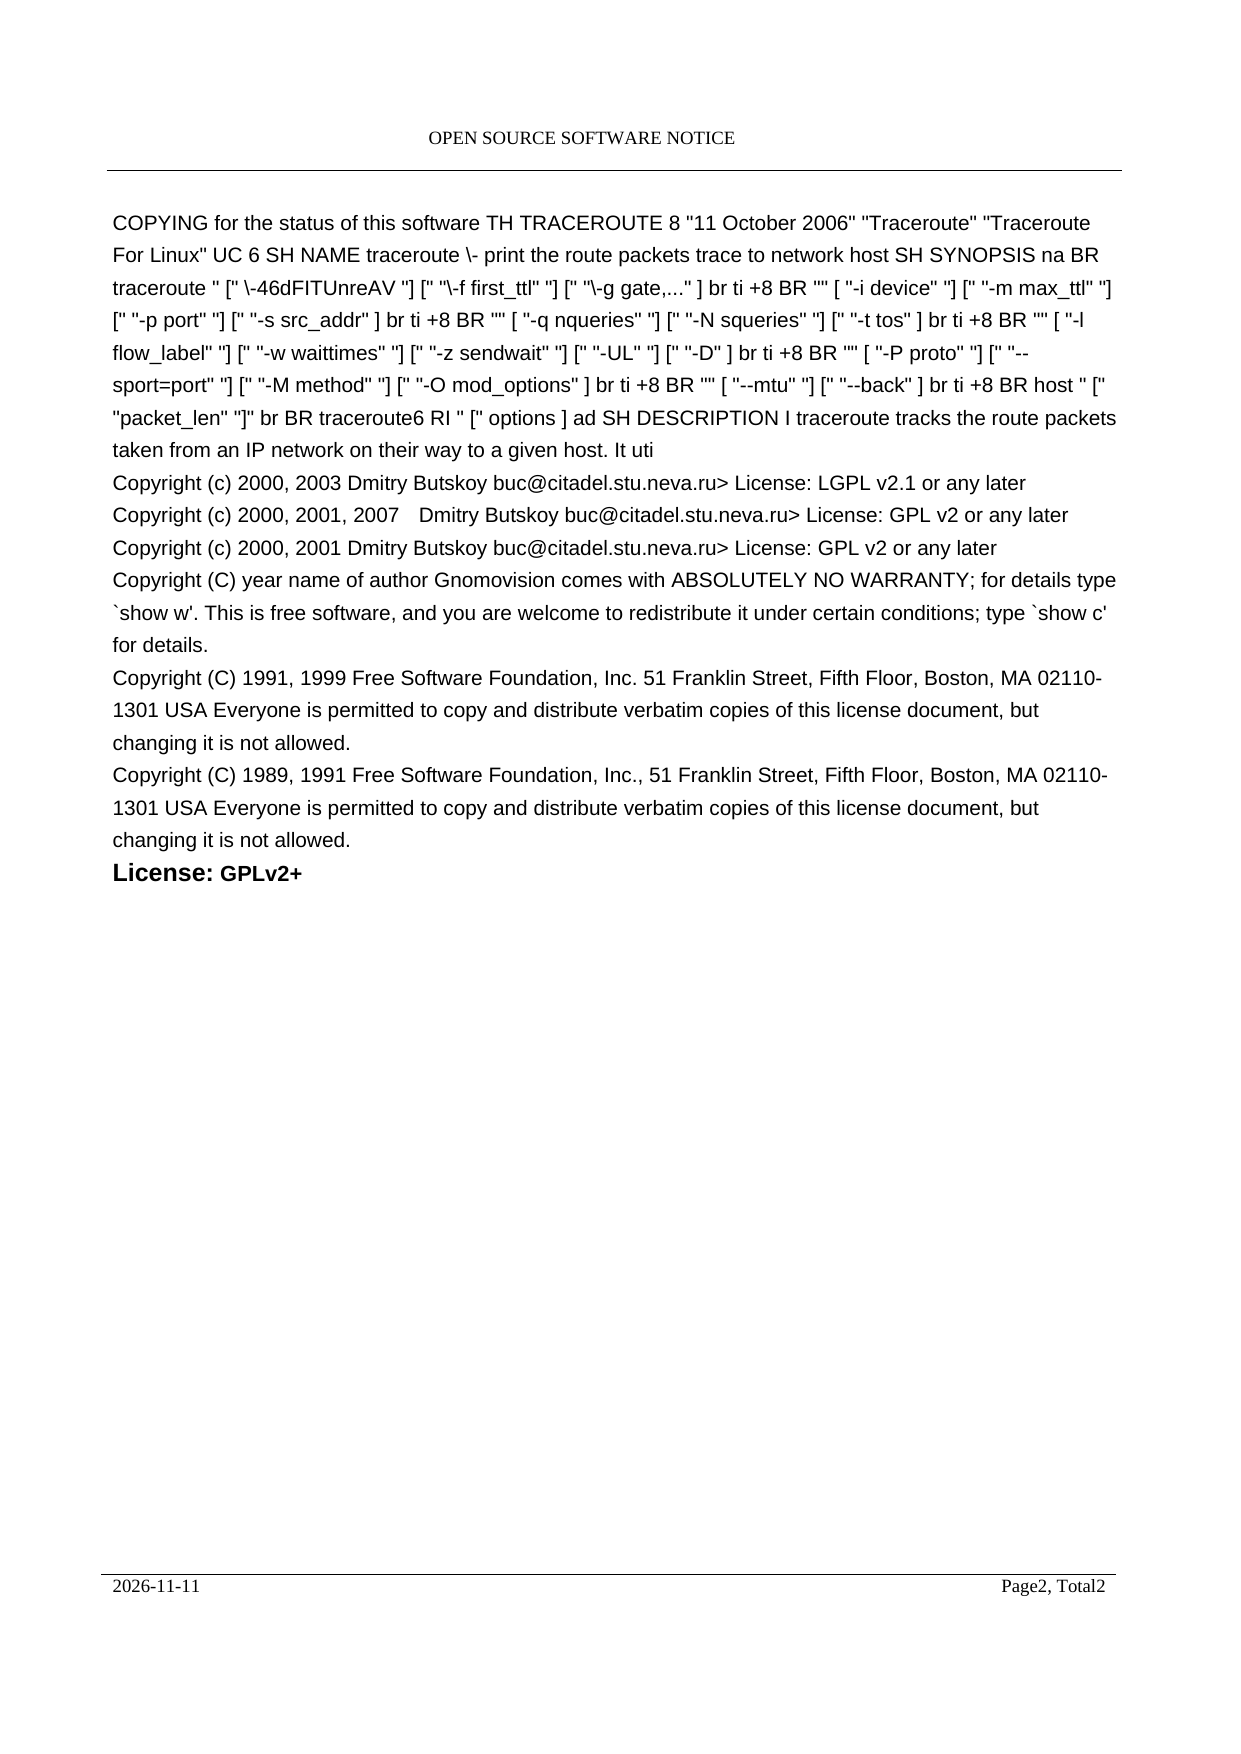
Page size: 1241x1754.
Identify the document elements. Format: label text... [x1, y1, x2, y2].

text Copyright (C) 1991, 1999 Free Software Foundation, Inc. 51 Franklin Street, Fifth Floor, Boston, MA 02110-1301 USA Everyone is permitted to copy and distribute verbatim copies of this license document, but changing it is not allowed. [112, 661, 1128, 759]
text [112, 206, 1128, 466]
text License: GPLv2+ [112, 856, 1128, 889]
text Copyright (c) 2000, 2003 Dmitry Butskoy buc@citadel.stu.neva.ru> License: LGPL v2.1 or any later [112, 466, 1128, 499]
text Copyright (c) 2000, 2001, 2007 Dmitry Butskoy buc@citadel.stu.neva.ru> License: GPL v2 or any later [112, 499, 1128, 531]
text Copyright (c) 2000, 2001 Dmitry Butskoy buc@citadel.stu.neva.ru> License: GPL v2 or any later [112, 531, 1128, 564]
text Copyright (C) year name of author Gnomovision comes with ABSOLUTELY NO WARRANTY; for details type `show w'. This is free software, and you are welcome to redistribute it under certain conditions; type `show c' for details. [112, 564, 1128, 661]
text Copyright (C) 1989, 1991 Free Software Foundation, Inc., 51 Franklin Street, Fifth Floor, Boston, MA 02110-1301 USA Everyone is permitted to copy and distribute verbatim copies of this license document, but changing it is not allowed. [112, 759, 1128, 856]
